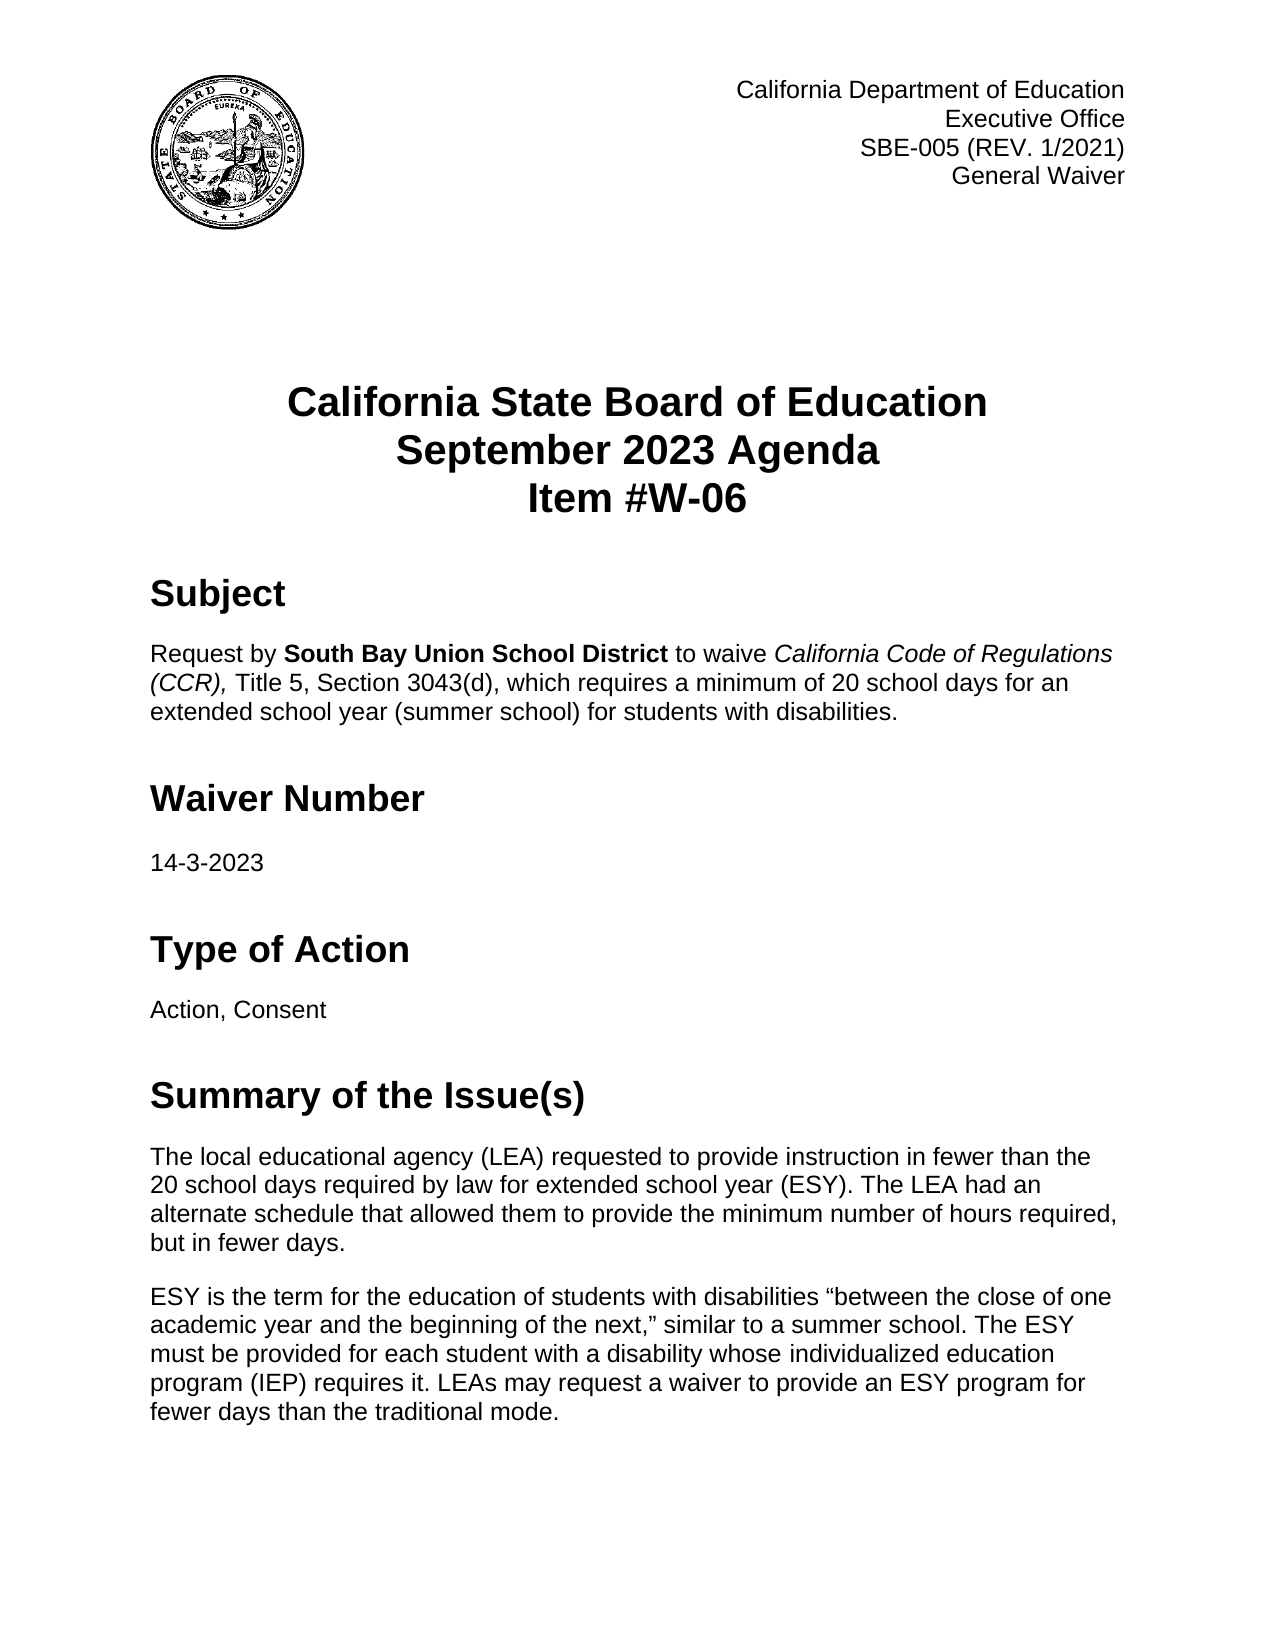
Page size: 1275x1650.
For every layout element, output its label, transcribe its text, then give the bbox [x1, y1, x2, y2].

subtitle Subject [150, 571, 1125, 614]
text 14-3-2023 [150, 848, 1125, 877]
subtitle Waiver Number [150, 776, 1125, 819]
text General Waiver [675, 161, 1125, 190]
text Action, Consent [150, 995, 1125, 1024]
text Executive Office [675, 104, 1125, 132]
text SBE-005 (REV. 1/2021) [675, 132, 1125, 161]
subtitle Type of Action [150, 927, 1125, 970]
text The local educational agency (LEA) requested to provide instruction in fewer than the 20 school days required by law for extended school year (ESY). The LEA had an alternate schedule that allowed them to provide the minimum number of hours required, but in fewer days. [150, 1142, 1125, 1257]
text Request by South Bay Union School District to waive California Code of Regulations (CCR), Title 5, Section 3043(d), which requires a minimum of 20 school days for an extended school year (summer school) for students with disabilities. [150, 639, 1125, 726]
text California Department of Education [675, 75, 1125, 104]
picture [150, 75, 305, 230]
subtitle California State Board of Education September 2023 Agenda Item #W-06 [150, 378, 1125, 521]
text ESY is the term for the education of students with disabilities “between the close of one academic year and the beginning of the next,” similar to a summer school. The ESY must be provided for each student with a disability whose individualized education program (IEP) requires it. LEAs may request a waiver to provide an ESY program for fewer days than the traditional mode. [150, 1282, 1125, 1426]
subtitle Summary of the Issue(s) [150, 1074, 1125, 1117]
